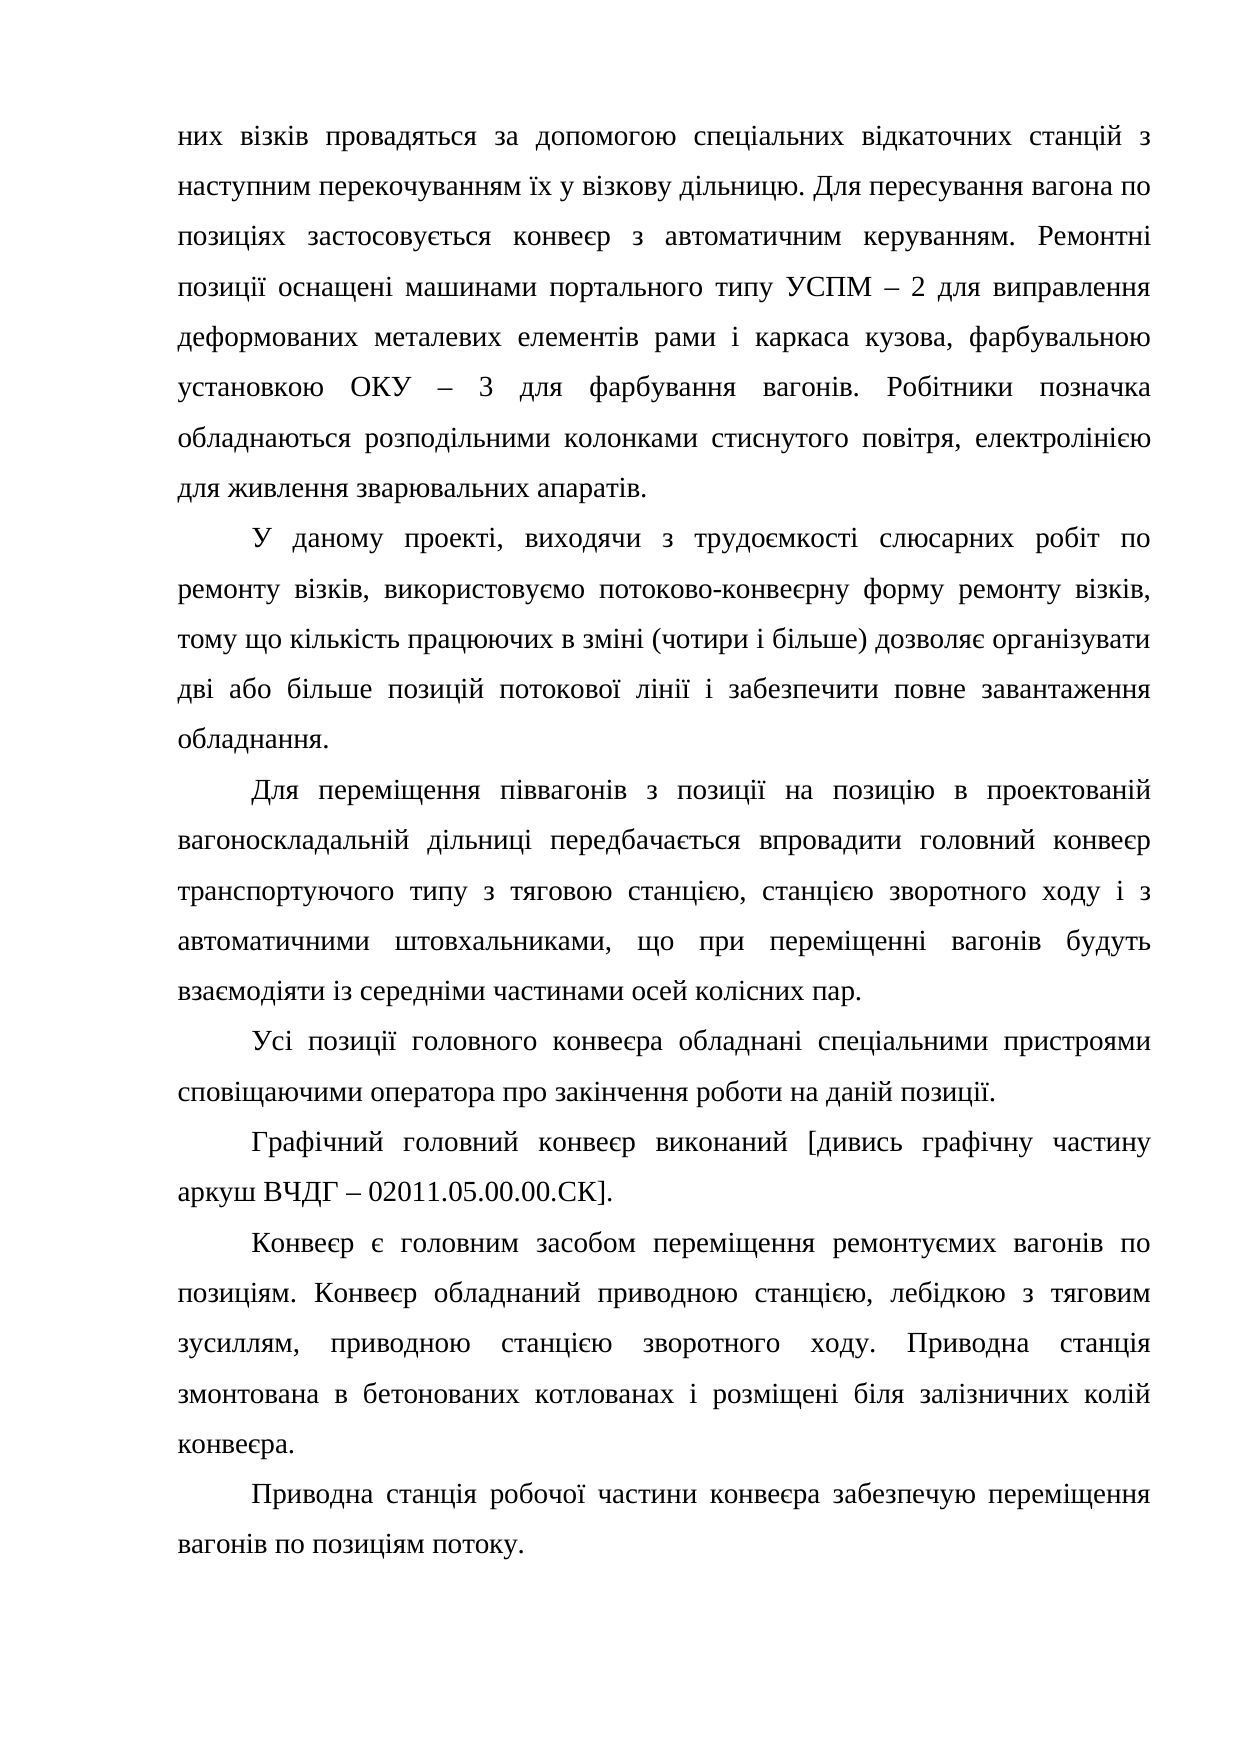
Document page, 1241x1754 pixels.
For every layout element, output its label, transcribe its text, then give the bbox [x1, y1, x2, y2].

text Усі позиції головного конвеєра обладнані спеціальними пристроями сповіщаючими оператора про закінчення роботи на даній позиції. [177, 1024, 1152, 1108]
text Графічний головний конвеєр виконаний [дивись графічну частину аркуш ВЧДГ – 02011.05.00.00.СК]. [177, 1124, 1152, 1208]
text Конвеєр є головним засобом переміщення ремонтуємих вагонів по позиціям. Конвеєр обладнаний приводною станцією, лебідкою з тяговим зусиллям, приводною станцією зворотного ходу. Приводна станція змонтована в бетонованих котлованах і розміщені біля залізничних колій конвеєра. [177, 1225, 1152, 1460]
text Приводна станція робочої частини конвеєра забезпечую переміщення вагонів по позиціям потоку. [177, 1477, 1152, 1560]
text Для переміщення піввагонів з позиції на позицію в проектованій вагоноскладальній дільниці передбачається впровадити головний конвеєр транспортуючого типу з тяговою станцією, станцією зворотного ходу і з автоматичними штовхальниками, що при переміщенні вагонів будуть взаємодіяти із середніми частинами осей колісних пар. [177, 772, 1152, 1007]
text У даному проекті, виходячи з трудоємкості слюсарних робіт по ремонту візків, використовуємо потоково-конвеєрну форму ремонту візків, тому що кількість працюючих в зміні (чотири і більше) дозволяє організувати дві або більше позицій потокової лінії і забезпечити повне завантаження обладнання. [177, 521, 1152, 755]
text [177, 118, 1152, 504]
